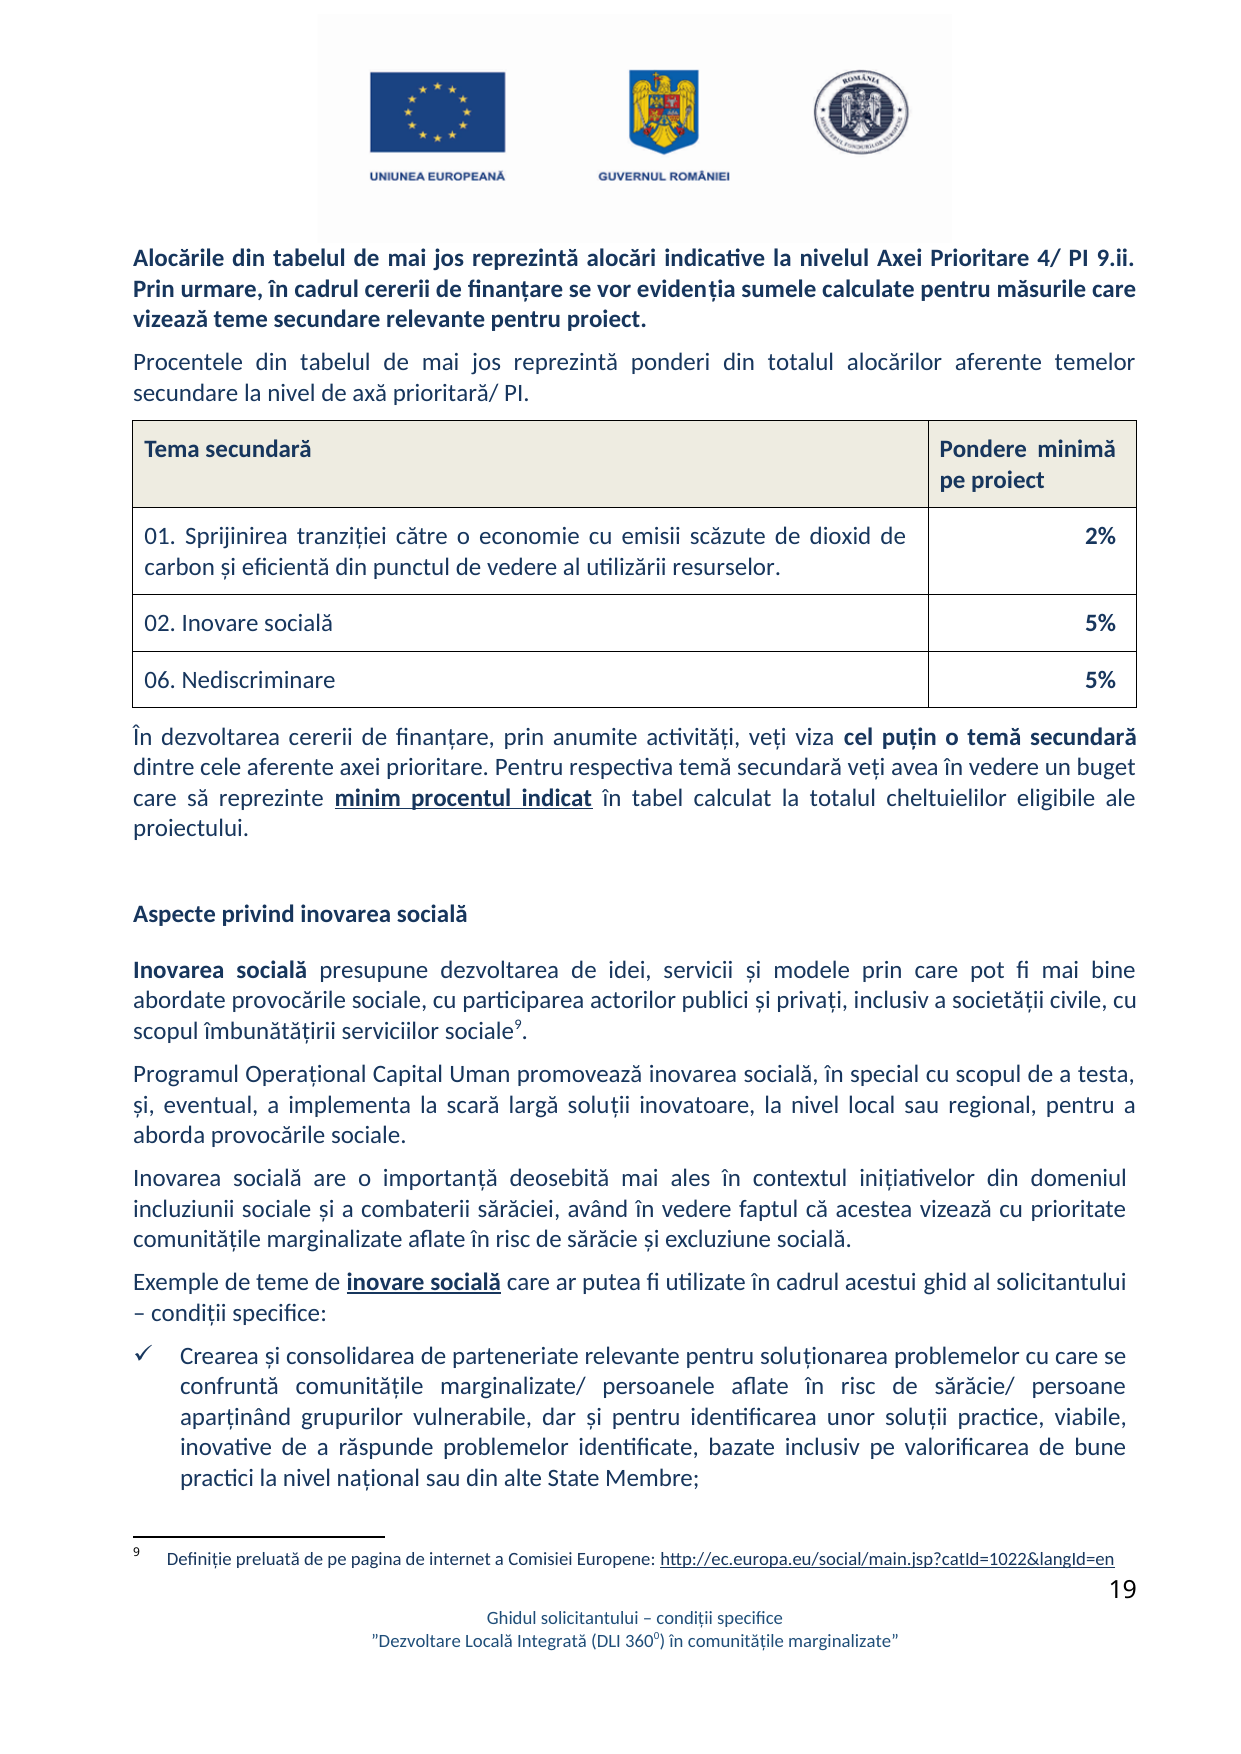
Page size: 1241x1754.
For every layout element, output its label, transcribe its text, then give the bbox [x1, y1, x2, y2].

text Aspecte privind inovarea socială [133, 898, 1137, 929]
text Inovarea socială are o importanță deosebită mai ales în contextul inițiativelor din domeniul incluziunii sociale și a combaterii sărăciei, având în vedere faptul că acestea vizează cu prioritate comunitățile marginalizate aflate în risc de sărăcie și excluziune socială. [133, 1162, 1127, 1254]
text Procentele din tabelul de mai jos reprezintă ponderi din totalul alocărilor aferente temelor secundare la nivel de axă prioritară/ PI. [133, 346, 1137, 407]
list Crearea și consolidarea de parteneriate relevante pentru soluționarea problemelor cu care se confruntă comunitățile marginalizate/ persoanele aflate în risc de sărăcie/ persoane aparținând grupurilor vulnerabile, dar și pentru identificarea unor soluții practice, viabile, inovative de a răspunde problemelor identificate, bazate inclusiv pe valorificarea de bune practici la nivel național sau din alte State Membre; [133, 1340, 1127, 1492]
table_cell 01. Sprijinirea tranziției către o economie cu emisii scăzute de dioxid de carbon și eficientă din punctul de vedere al utilizării resurselor. [133, 508, 928, 594]
text Exemple de teme de inovare socială care ar putea fi utilizate în cadrul acestui ghid al solicitantului – condiții specifice: [133, 1266, 1127, 1327]
text Inovarea socială presupune dezvoltarea de idei, servicii și modele prin care pot fi mai bine abordate provocările sociale, cu participarea actorilor publici și privați, inclusiv a societății civile, cu scopul îmbunătățirii serviciilor sociale. [133, 954, 1137, 1046]
table_cell 2% [929, 508, 1136, 594]
table_header Tema secundară [133, 421, 928, 507]
text Programul Operațional Capital Uman promovează inovarea socială, în special cu scopul de a testa, și, eventual, a implementa la scară largă soluții inovatoare, la nivel local sau regional, pentru a aborda provocările sociale. [133, 1058, 1137, 1150]
table_header Pondere minimă pe proiect [929, 421, 1136, 507]
table_cell 5% [929, 595, 1136, 651]
text În dezvoltarea cererii de finanțare, prin anumite activități, veți viza cel puțin o temă secundară dintre cele aferente axei prioritare. Pentru respectiva temă secundară veți avea în vedere un buget care să reprezinte minim procentul indicat în tabel calculat la totalul cheltuielilor eligibile ale proiectului. [133, 721, 1137, 843]
picture [317, 14, 953, 243]
table_cell 5% [929, 652, 1136, 707]
text Alocările din tabelul de mai jos reprezintă alocări indicative la nivelul Axei Prioritare 4/ PI 9.ii. Prin urmare, în cadrul cererii de finanțare se vor evidenția sumele calculate pentru măsurile care vizează teme secundare relevante pentru proiect. [133, 242, 1137, 334]
table_cell 02. Inovare socială [133, 595, 928, 651]
table_cell 06. Nediscriminare [133, 652, 928, 707]
